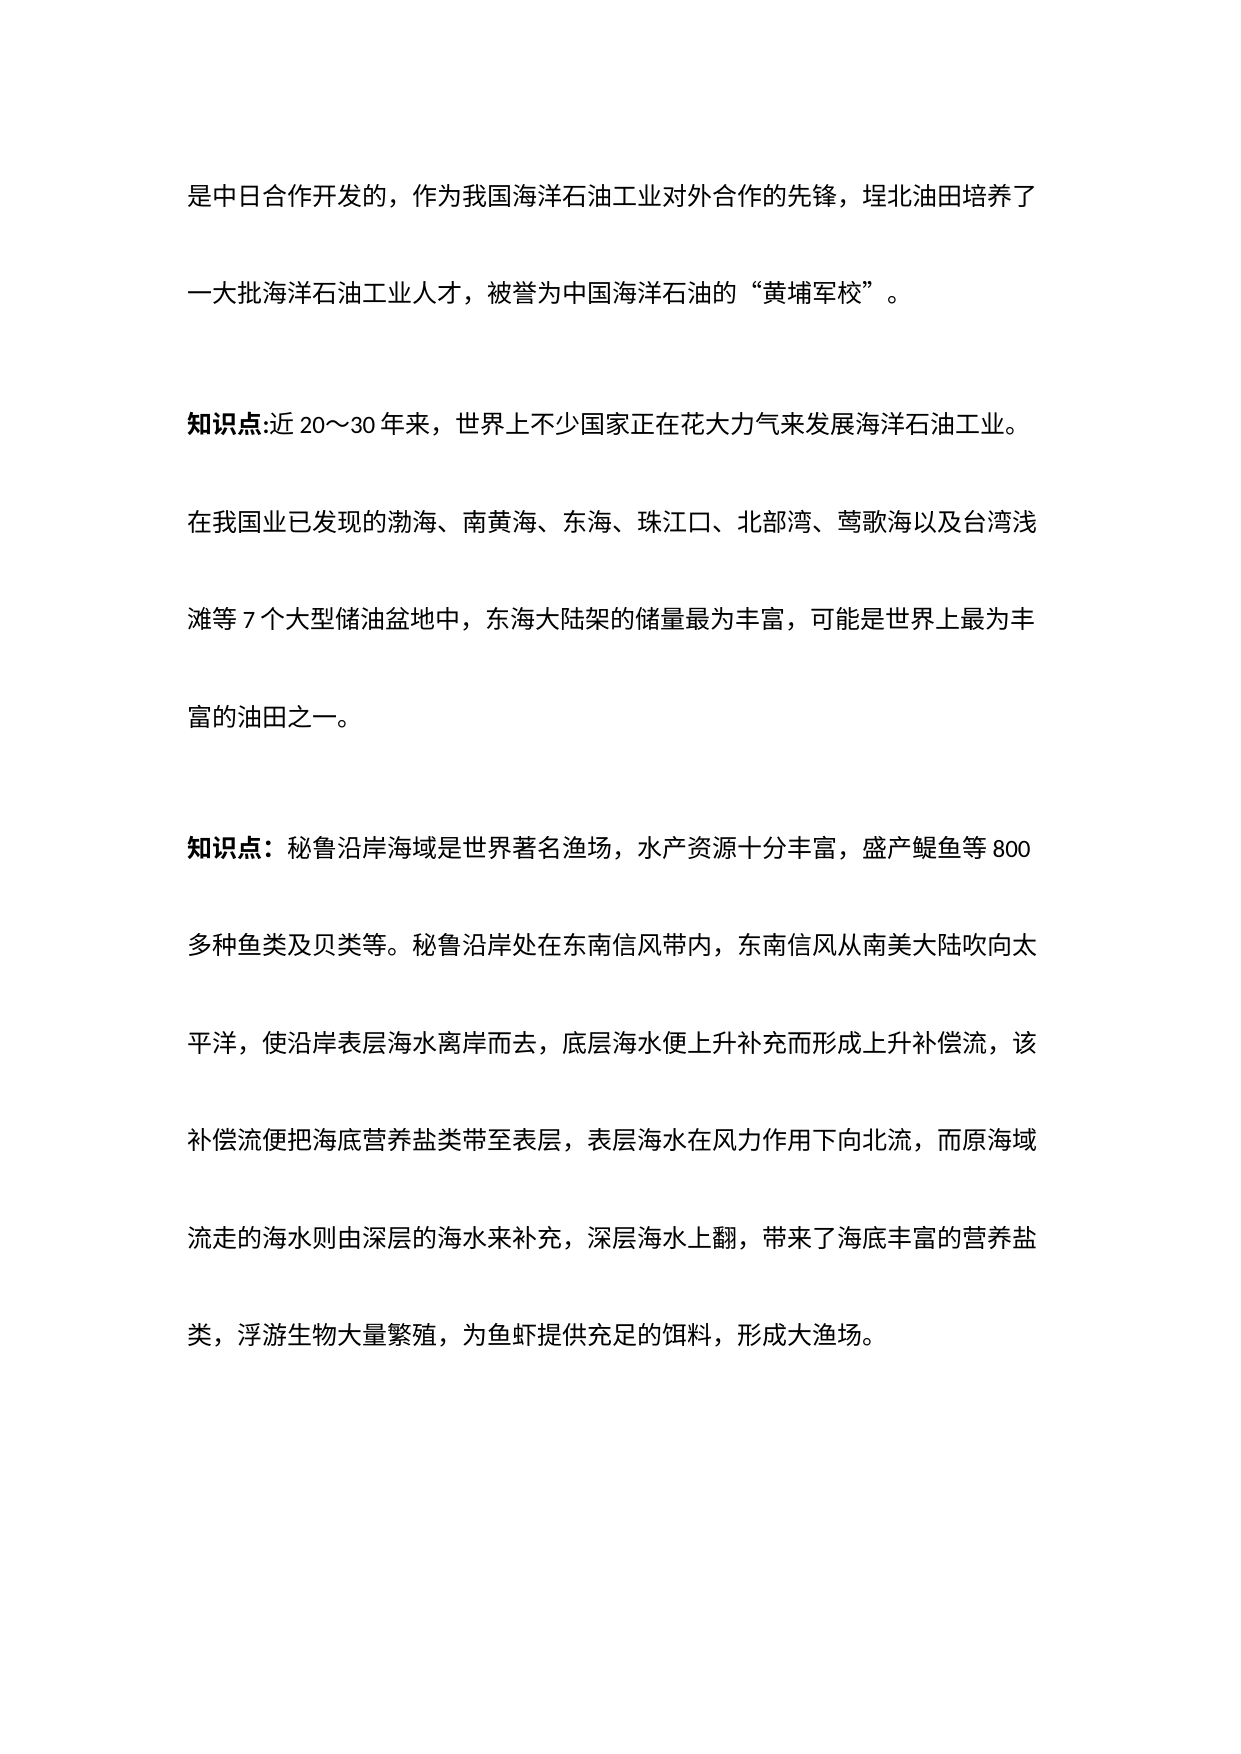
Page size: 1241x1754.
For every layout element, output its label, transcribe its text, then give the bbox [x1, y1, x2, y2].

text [187, 162, 1053, 324]
text 知识点:近20～30年来，世界上不少国家正在花大力气来发展海洋石油工业。在我国业已发现的渤海、南黄海、东海、珠江口、北部湾、莺歌海以及台湾浅滩等7个大型储油盆地中，东海大陆架的储量最为丰富，可能是世界上最为丰富的油田之一。 [187, 390, 1053, 748]
text 知识点：秘鲁沿岸海域是世界著名渔场，水产资源十分丰富，盛产鳀鱼等800多种鱼类及贝类等。秘鲁沿岸处在东南信风带内，东南信风从南美大陆吹向太平洋，使沿岸表层海水离岸而去，底层海水便上升补充而形成上升补偿流，该补偿流便把海底营养盐类带至表层，表层海水在风力作用下向北流，而原海域流走的海水则由深层的海水来补充，深层海水上翻，带来了海底丰富的营养盐类，浮游生物大量繁殖，为鱼虾提供充足的饵料，形成大渔场。 [187, 814, 1053, 1366]
